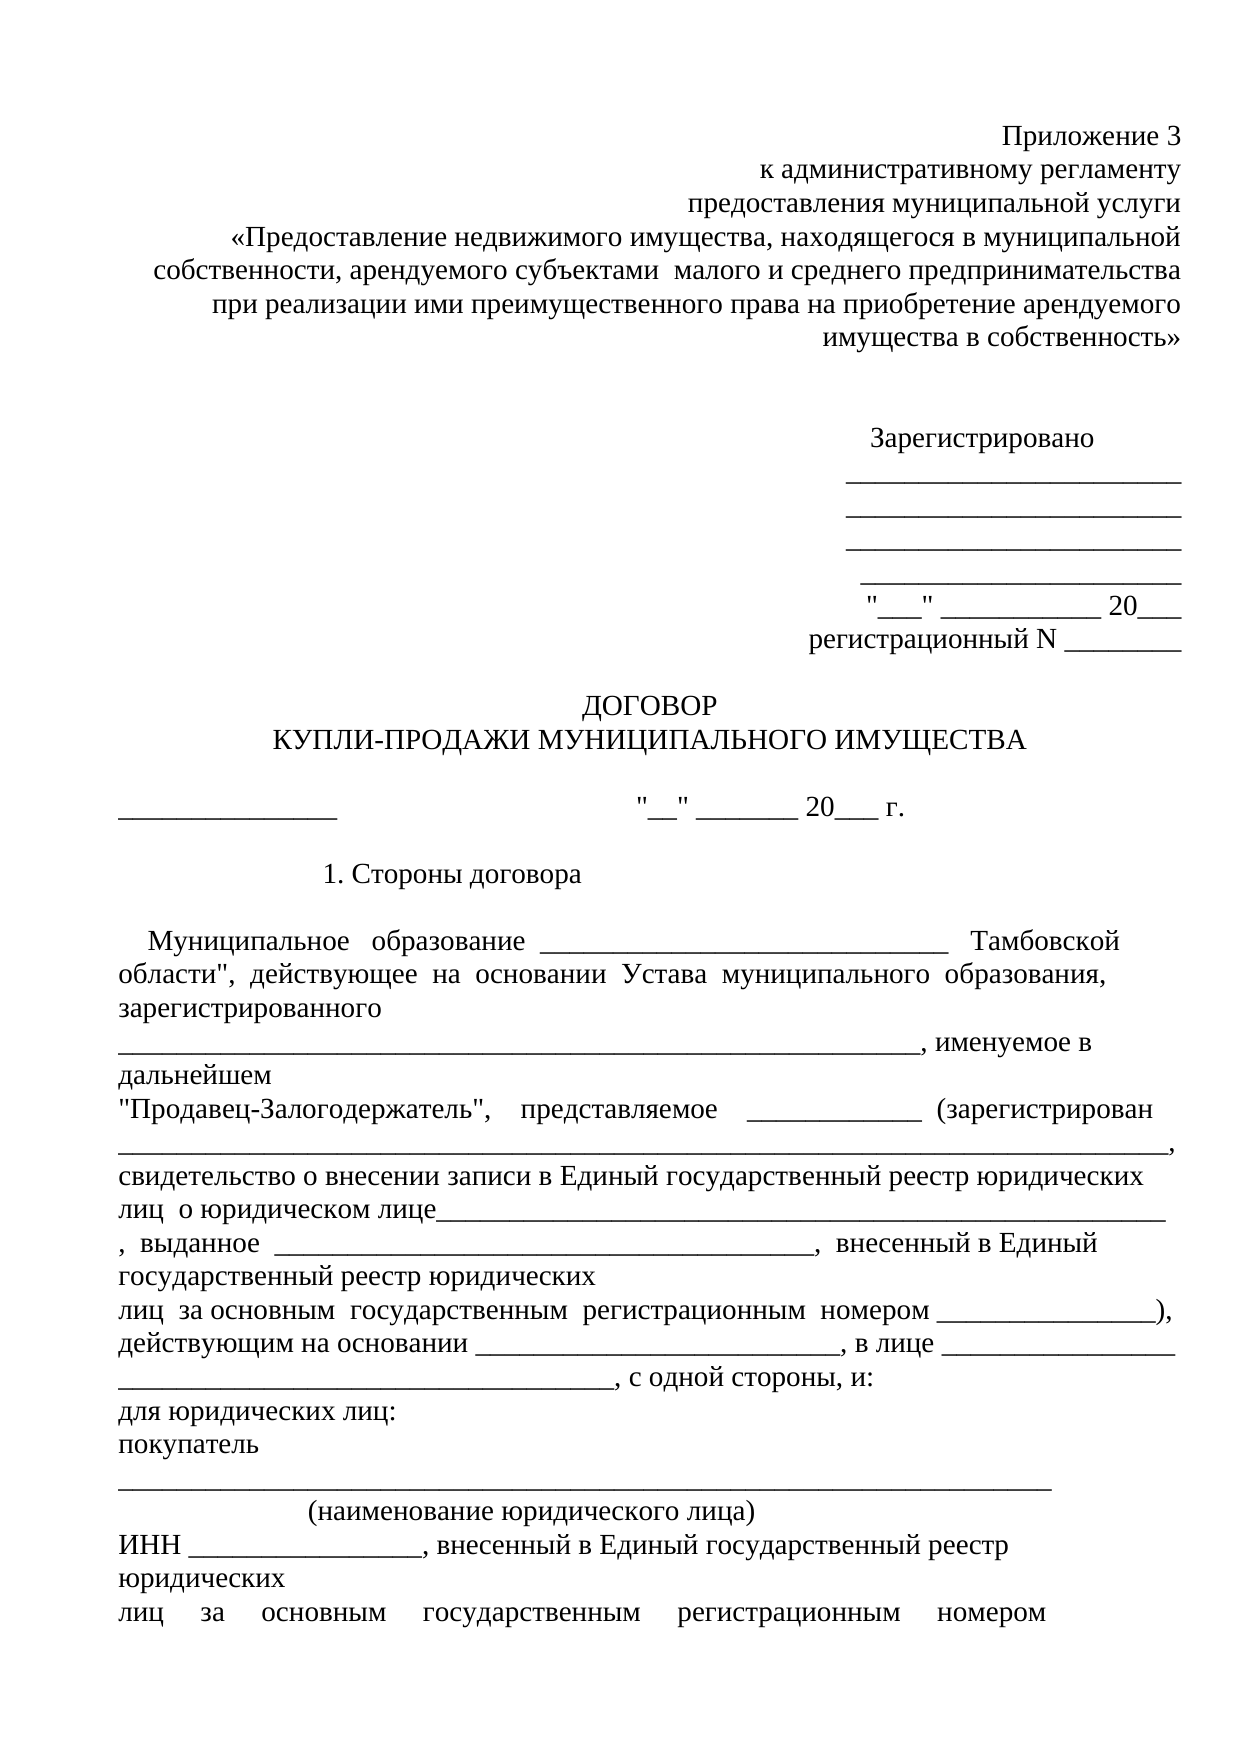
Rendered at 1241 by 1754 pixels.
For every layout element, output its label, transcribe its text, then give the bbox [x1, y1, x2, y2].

text _______________ "__" _______ 20___ г. [118, 789, 1181, 822]
text 1. Стороны договора [118, 856, 1181, 889]
text КУПЛИ-ПРОДАЖИ МУНИЦИПАЛЬНОГО ИМУЩЕСТВА [118, 722, 1181, 755]
text лиц за основным государственным регистрационным номером [118, 1594, 1181, 1627]
text ________________________________________________________________________, [118, 1124, 1181, 1158]
text ИНН ________________, внесенный в Единый государственный реестр юридических [118, 1527, 1181, 1594]
text "Продавец-Залогодержатель", представляемое ____________ (зарегистрирован [118, 1091, 1181, 1124]
text _______________________ [118, 521, 1181, 554]
text свидетельство о внесении записи в Единый государственный реестр юридических [118, 1158, 1181, 1191]
text действующим на основании _________________________, в лице ________________ [118, 1326, 1181, 1359]
text (наименование юридического лица) [118, 1493, 1181, 1527]
text покупатель ________________________________________________________________ [118, 1426, 1181, 1493]
text регистрационный N ________ [118, 621, 1181, 655]
text , выданное _____________________________________, внесенный в Единый государственный реестр юридических [118, 1225, 1181, 1292]
text области", действующее на основании Устава муниципального образования, [118, 957, 1181, 990]
text _______________________ [118, 453, 1181, 487]
text к административному регламенту [118, 152, 1181, 185]
text ДОГОВОР [118, 688, 1181, 722]
text Приложение 3 [118, 118, 1181, 152]
text для юридических лиц: [118, 1393, 1181, 1426]
text предоставления муниципальной услуги [118, 185, 1181, 219]
text ______________________ [118, 554, 1181, 588]
text Муниципальное образование ____________________________ Тамбовской [118, 923, 1181, 957]
text Зарегистрировано [709, 420, 1181, 453]
text лиц о юридическом лице__________________________________________________ [118, 1191, 1181, 1225]
text «Предоставление недвижимого имущества, находящегося в муниципальной собственности, арендуемого субъектами малого и среднего предпринимательства при реализации ими преимущественного права на приобретение арендуемого имущества в собственность» [118, 219, 1181, 353]
text зарегистрированного _______________________________________________________, именуемое в дальнейшем [118, 990, 1181, 1091]
text __________________________________, с одной стороны, и: [118, 1359, 1181, 1393]
text лиц за основным государственным регистрационным номером _______________), [118, 1292, 1181, 1326]
text "___" ___________ 20___ [118, 588, 1181, 621]
text _______________________ [118, 487, 1181, 521]
